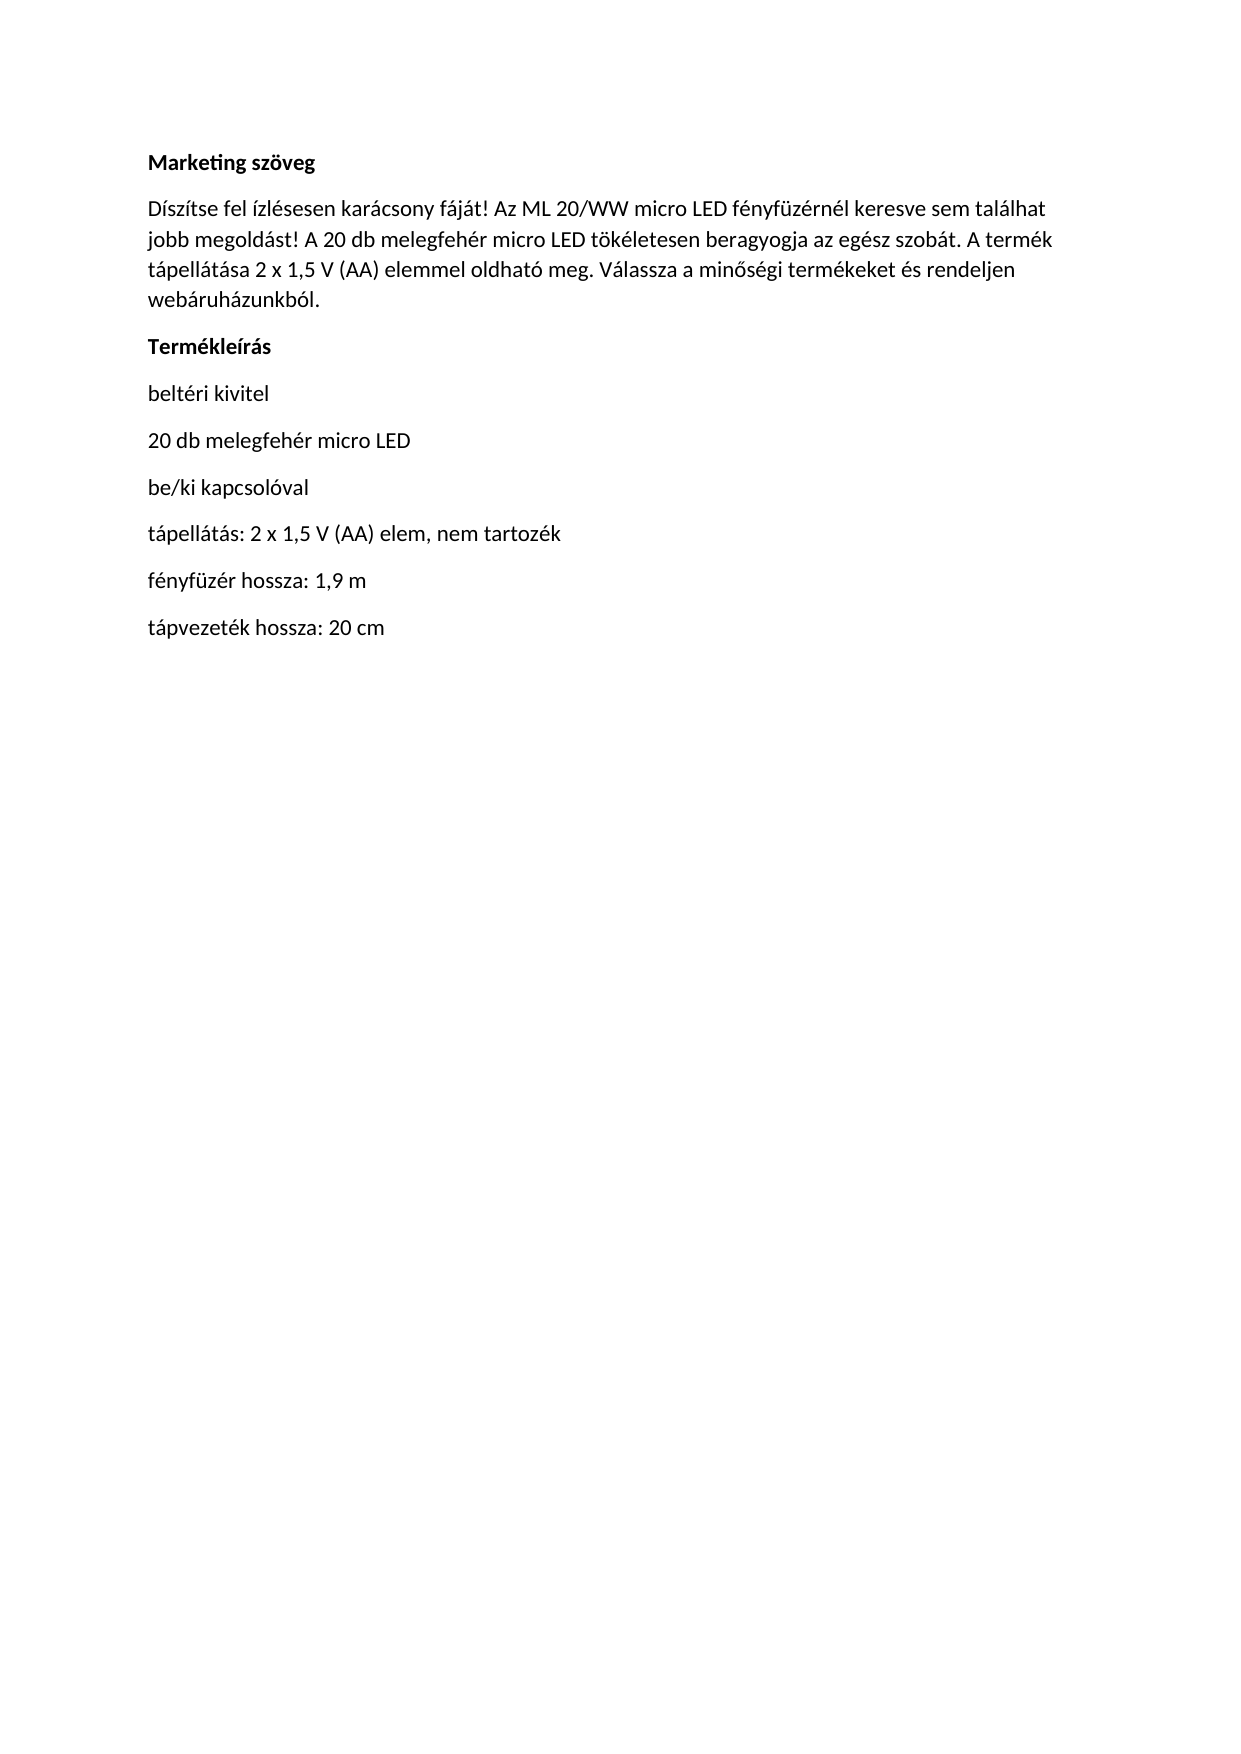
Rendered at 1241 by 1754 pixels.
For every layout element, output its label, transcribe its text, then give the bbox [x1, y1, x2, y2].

text be/ki kapcsolóval [148, 473, 1093, 501]
text fényfüzér hossza: 1,9 m [148, 566, 1093, 594]
text tápellátás: 2 x 1,5 V (AA) elem, nem tartozék [148, 519, 1093, 547]
text beltéri kivitel [148, 379, 1093, 407]
text Díszítse fel ízlésesen karácsony fáját! Az ML 20/WW micro LED fényfüzérnél keresve sem találhat jobb megoldást! A 20 db melegfehér micro LED tökéletesen beragyogja az egész szobát. A termék tápellátása 2 x 1,5 V (AA) elemmel oldható meg. Válassza a minőségi termékeket és rendeljen webáruházunkból. [148, 194, 1093, 313]
text Marketing szöveg [148, 148, 1093, 176]
text 20 db melegfehér micro LED [148, 426, 1093, 454]
text Termékleírás [148, 332, 1093, 360]
text tápvezeték hossza: 20 cm [148, 613, 1093, 641]
